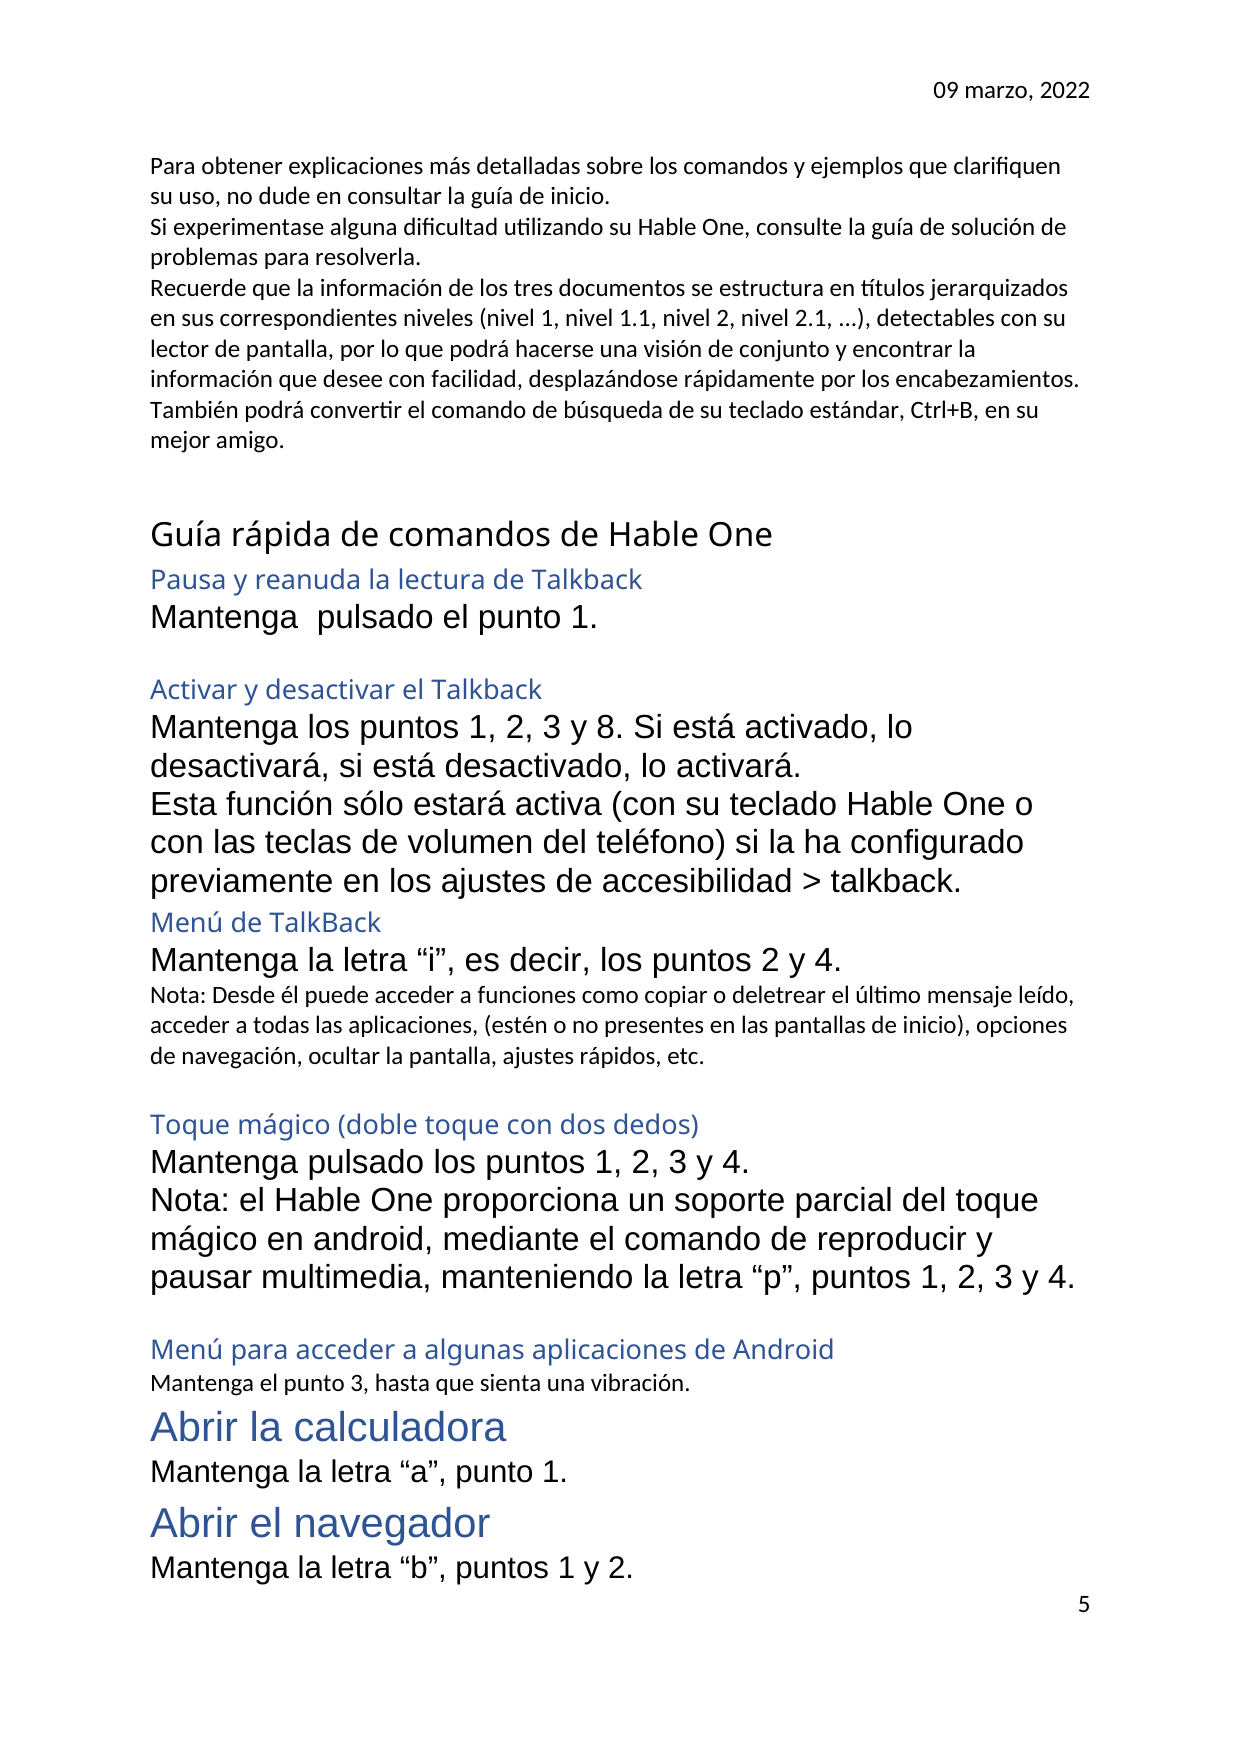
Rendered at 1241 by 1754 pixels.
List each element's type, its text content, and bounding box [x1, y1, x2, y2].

subtitle Pausa y reanuda la lectura de Talkback [150, 560, 1090, 597]
text Mantenga la letra “a”, punto 1. [150, 1453, 1090, 1489]
text Mantenga los puntos 1, 2, 3 y 8. Si está activado, lo desactivará, si está desactivado, lo activará. [150, 707, 1090, 784]
subtitle Abrir el navegador [150, 1498, 1090, 1546]
text Nota: el Hable One proporciona un soporte parcial del toque mágico en android, mediante el comando de reproducir y pausar multimedia, manteniendo la letra “p”, puntos 1, 2, 3 y 4. [150, 1180, 1090, 1296]
text Mantenga el punto 3, hasta que sienta una vibración. [150, 1367, 1090, 1398]
text Mantenga pulsado los puntos 1, 2, 3 y 4. [150, 1142, 1090, 1180]
subtitle Guía rápida de comandos de Hable One [150, 511, 1090, 556]
text Mantenga pulsado el punto 1. [150, 597, 1090, 636]
subtitle Toque mágico (doble toque con dos dedos) [150, 1105, 1090, 1142]
text Nota: Desde él puede acceder a funciones como copiar o deletrear el último mensaje leído, acceder a todas las aplicaciones, (estén o no presentes en las pantallas de inicio), opciones de navegación, ocultar la pantalla, ajustes rápidos, etc. [150, 979, 1090, 1070]
subtitle Menú de TalkBack [150, 903, 1090, 940]
text Mantenga la letra “i”, es decir, los puntos 2 y 4. [150, 940, 1090, 979]
text Mantenga la letra “b”, puntos 1 y 2. [150, 1549, 1090, 1585]
text Esta función sólo estará activa (con su teclado Hable One o con las teclas de volumen del teléfono) si la ha configurado previamente en los ajustes de accesibilidad > talkback. [150, 784, 1090, 899]
subtitle Abrir la calculadora [150, 1402, 1090, 1450]
text Si experimentase alguna dificultad utilizando su Hable One, consulte la guía de solución de problemas para resolverla. [150, 211, 1090, 272]
subtitle Activar y desactivar el Talkback [150, 670, 1090, 707]
subtitle Menú para acceder a algunas aplicaciones de Android [150, 1330, 1090, 1367]
text Recuerde que la información de los tres documentos se estructura en títulos jerarquizados en sus correspondientes niveles (nivel 1, nivel 1.1, nivel 2, nivel 2.1, ...), detectables con su lector de pantalla, por lo que podrá hacerse una visión de conjunto y encontrar la información que desee con facilidad, desplazándose rápidamente por los encabezamientos. También podrá convertir el comando de búsqueda de su teclado estándar, Ctrl+B, en su mejor amigo. [150, 272, 1090, 455]
text Para obtener explicaciones más detalladas sobre los comandos y ejemplos que clarifiquen su uso, no dude en consultar la guía de inicio. [150, 150, 1090, 211]
